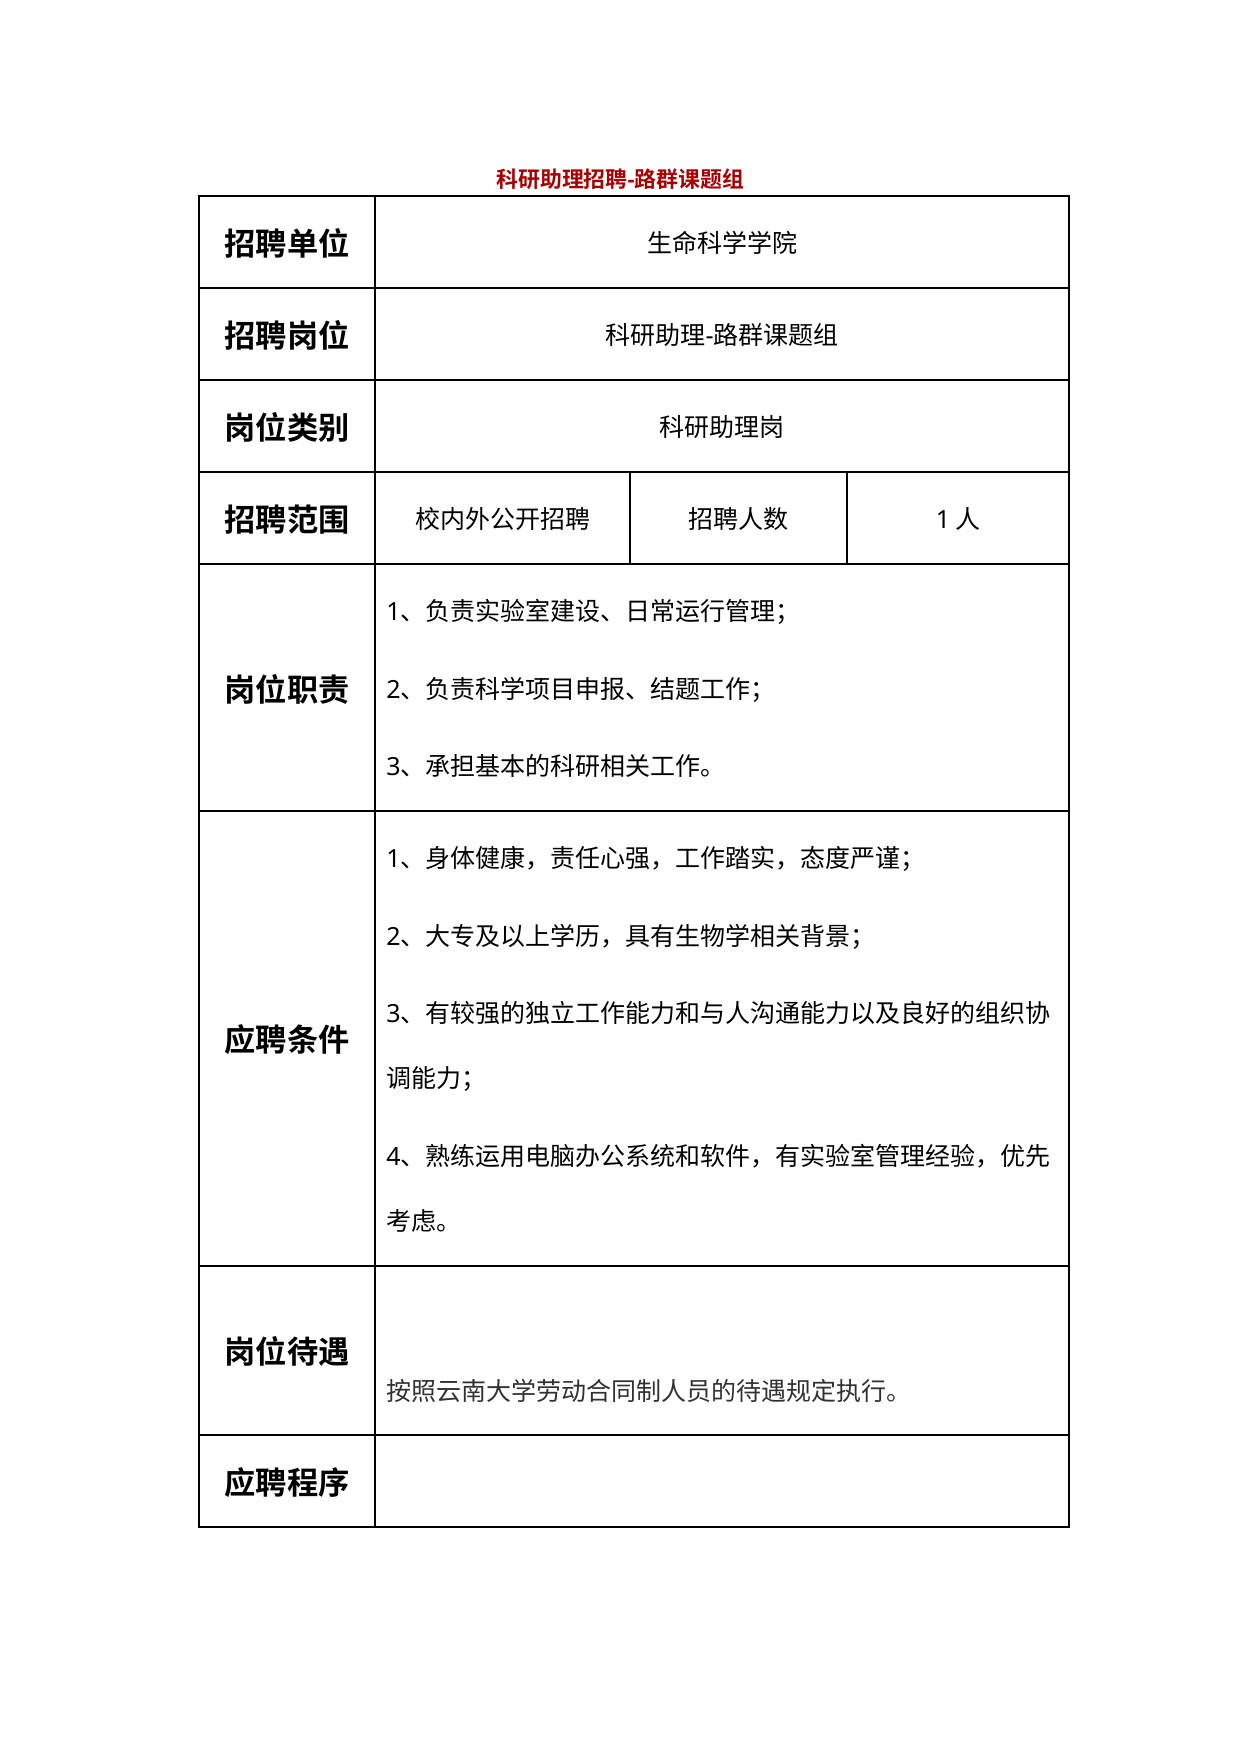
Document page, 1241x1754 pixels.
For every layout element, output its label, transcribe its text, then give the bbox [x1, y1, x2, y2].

table_cell 1、身体健康，责任心强，工作踏实，态度严谨； 2、大专及以上学历，具有生物学相关背景； 3、有较强的独立工作能力和与人沟通能力以及良好的组织协调能力； 4、熟练运用电脑办公系统和软件，有实验室管理经验，优先考虑。 [376, 812, 1068, 1264]
table_cell 招聘岗位 [200, 289, 374, 379]
table_header 招聘单位 [200, 197, 374, 287]
table_cell 招聘范围 [200, 473, 374, 563]
table_cell 岗位类别 [200, 381, 374, 471]
text 科研助理招聘-路群课题组 [187, 162, 1053, 194]
table_cell 应聘程序 [200, 1436, 374, 1526]
table_cell 按照云南大学劳动合同制人员的待遇规定执行。 [376, 1267, 1068, 1434]
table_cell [376, 1436, 1068, 1526]
table_cell 招聘人数 [631, 473, 846, 563]
table_cell 应聘条件 [200, 812, 374, 1264]
table_cell 科研助理-路群课题组 [376, 289, 1068, 379]
table_cell 1人 [848, 473, 1068, 563]
table_cell 岗位待遇 [200, 1267, 374, 1434]
table_cell 科研助理岗 [376, 381, 1068, 471]
table_cell 校内外公开招聘 [376, 473, 629, 563]
table_cell 1、负责实验室建设、日常运行管理； 2、负责科学项目申报、结题工作； 3、承担基本的科研相关工作。 [376, 565, 1068, 810]
table_cell 岗位职责 [200, 565, 374, 810]
table_header 生命科学学院 [376, 197, 1068, 287]
